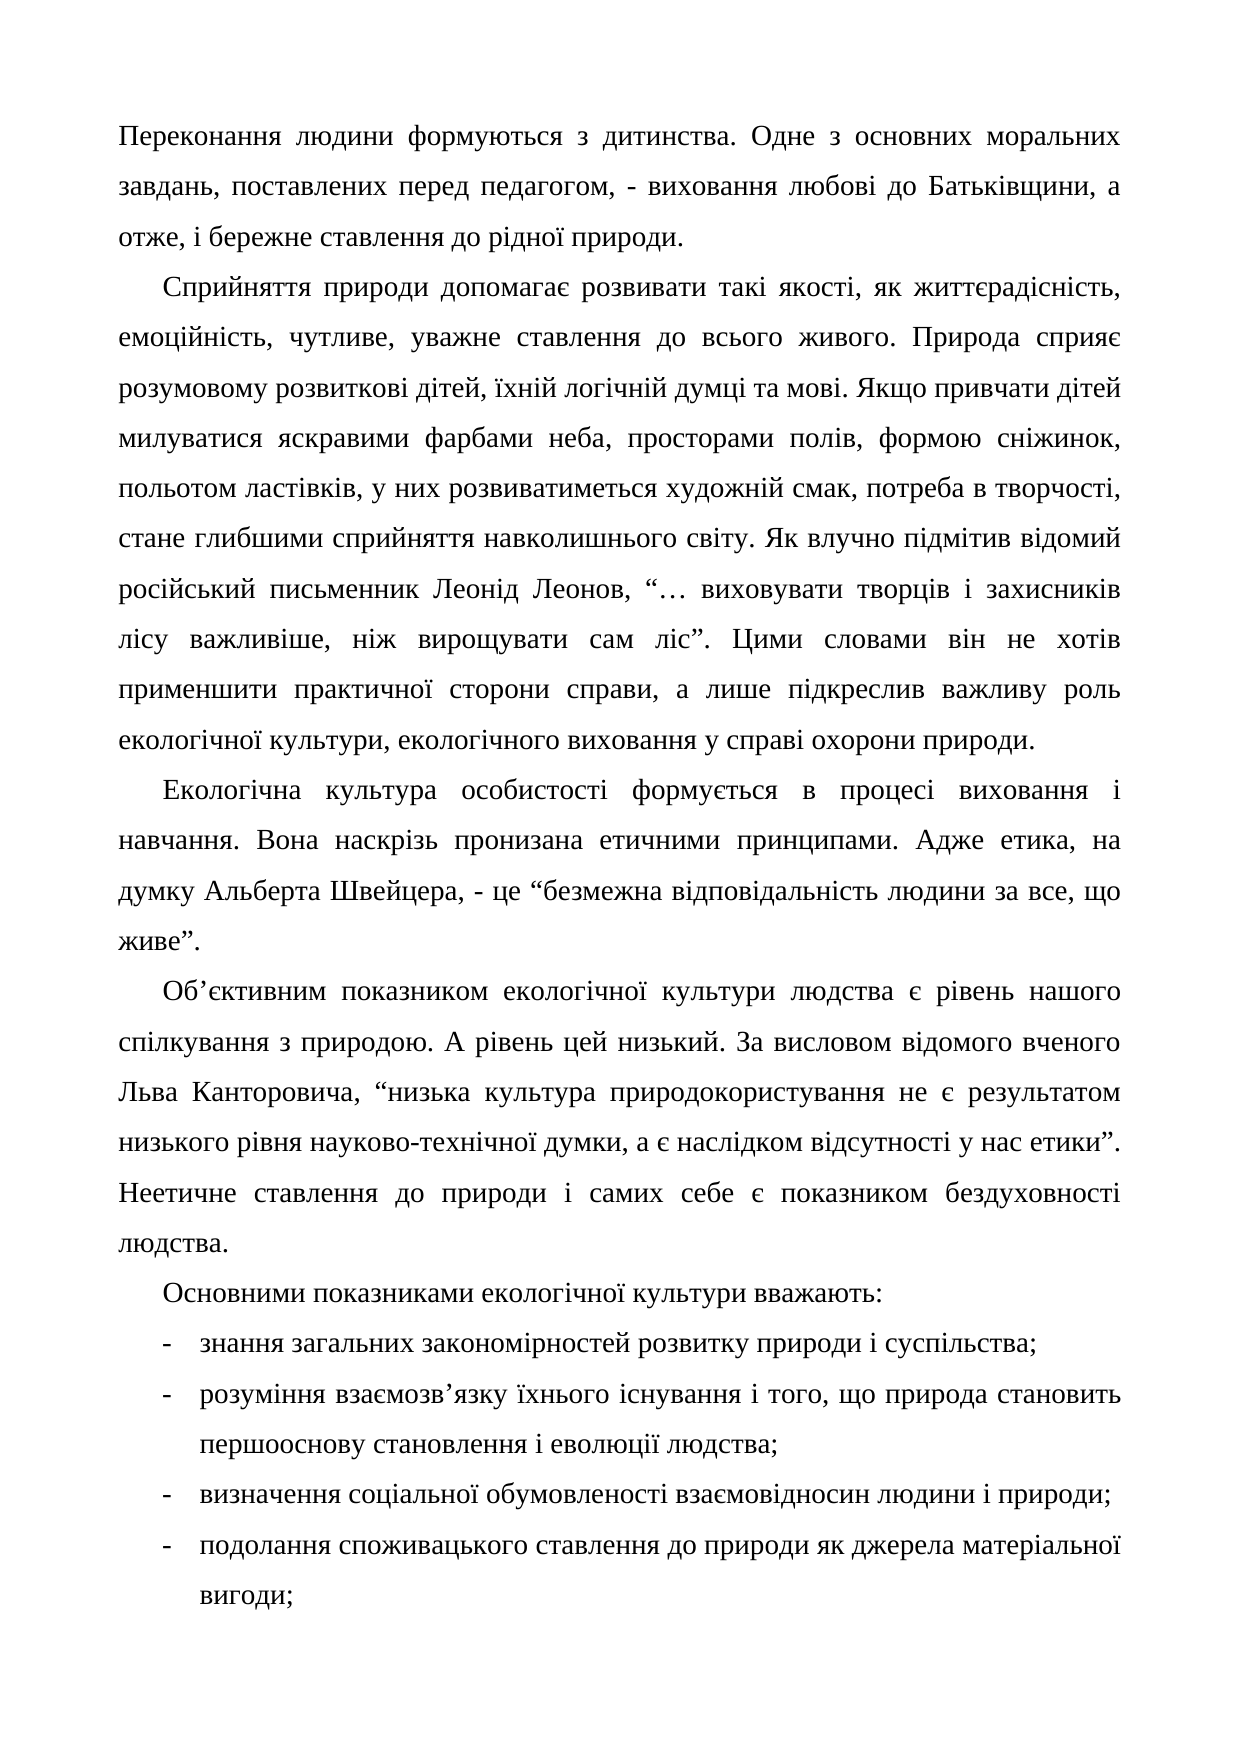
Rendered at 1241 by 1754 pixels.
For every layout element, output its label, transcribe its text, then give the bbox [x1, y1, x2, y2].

text Сприйняття природи допомагає розвивати такі якості, як життєрадісність, емоційність, чутливе, уважне ставлення до всього живого. Природа сприяє розумовому розвиткові дітей, їхній логічній думці та мові. Якщо привчати дітей милуватися яскравими фарбами неба, просторами полів, формою сніжинок, польотом ластівків, у них розвиватиметься художній смак, потреба в творчості, стане глибшими сприйняття навколишнього світу. Як влучно підмітив відомий російський письменник Леонід Леонов, “… виховувати творців і захисників лісу важливіше, ніж вирощувати сам ліс”. Цими словами він не хотів применшити практичної сторони справи, а лише підкреслив важливу роль екологічної культури, екологічного виховання у справі охорони природи. [118, 269, 1122, 755]
list визначення соціальної обумовленості взаємовідносин людини і природи; [162, 1477, 1122, 1510]
list знання загальних закономірностей розвитку природи і суспільства; [162, 1326, 1122, 1359]
text Основними показниками екологічної культури вважають: [118, 1275, 1122, 1309]
text Переконання людини формуються з дитинства. Одне з основних моральних завдань, поставлених перед педагогом, - виховання любові до Батьківщини, а отже, і бережне ставлення до рідної природи. [118, 118, 1122, 252]
list подолання споживацького ставлення до природи як джерела матеріальної вигоди; [162, 1527, 1122, 1611]
list розуміння взаємозв’язку їхнього існування і того, що природа становить першооснову становлення і еволюції людства; [162, 1376, 1122, 1460]
text Екологічна культура особистості формується в процесі виховання і навчання. Вона наскрізь пронизана етичними принципами. Адже етика, на думку Альберта Швейцера, - це “безмежна відповідальність людини за все, що живе”. [118, 772, 1122, 957]
text Об’єктивним показником екологічної культури людства є рівень нашого спілкування з природою. А рівень цей низький. За висловом відомого вченого Льва Канторовича, “низька культура природокористування не є результатом низького рівня науково-технічної думки, а є наслідком відсутності у нас етики”. Неетичне ставлення до природи і самих себе є показником бездуховності людства. [118, 973, 1122, 1258]
